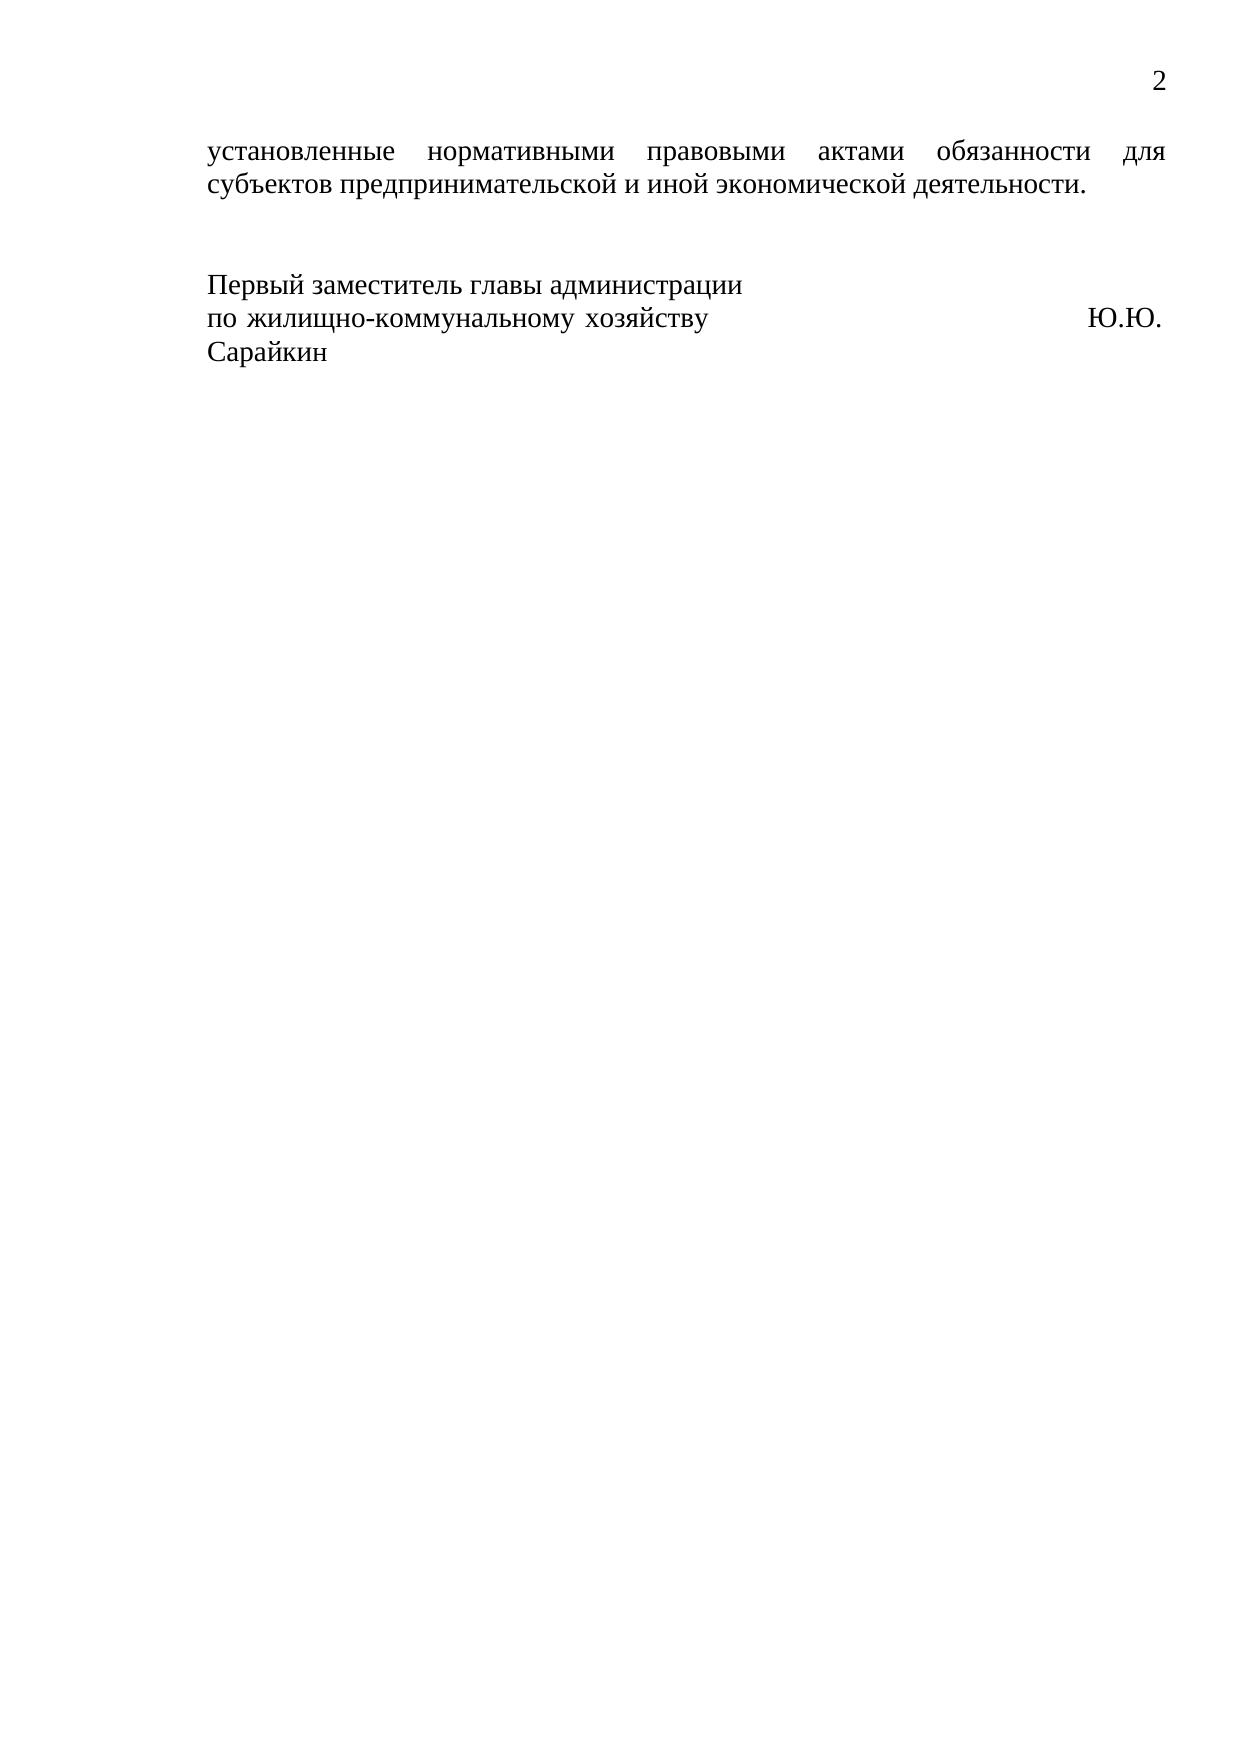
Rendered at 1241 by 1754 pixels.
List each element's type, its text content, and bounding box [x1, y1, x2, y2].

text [207, 133, 1167, 200]
text Первый заместитель главы администрации [207, 267, 1167, 301]
text по жилищно-коммунальному хозяйству Ю.Ю. Сарайкин [207, 301, 1167, 368]
